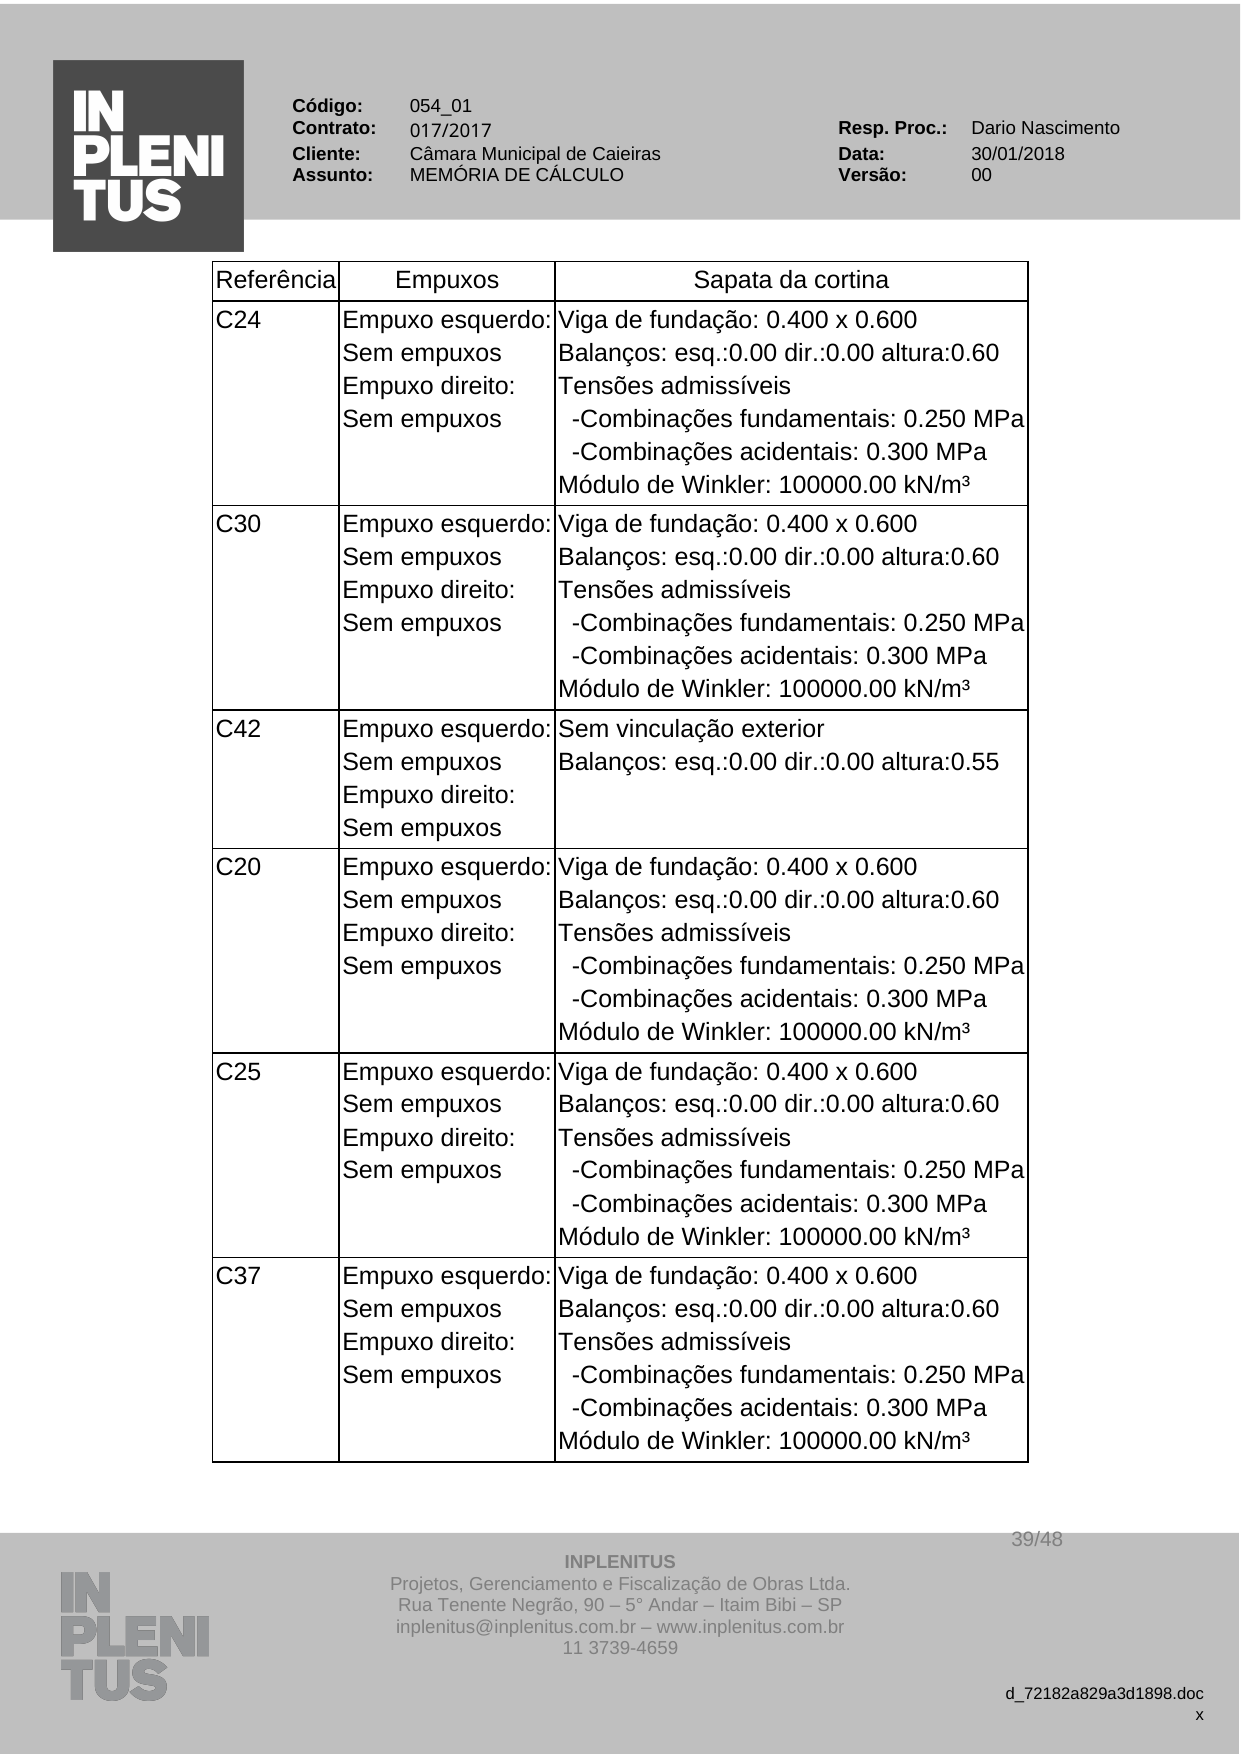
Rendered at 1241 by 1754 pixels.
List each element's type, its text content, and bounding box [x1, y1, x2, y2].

table_header Sapata da cortina [556, 262, 1027, 300]
table_cell Empuxo esquerdo: Sem empuxos Empuxo direito: Sem empuxos [340, 302, 554, 504]
picture [61, 1572, 209, 1701]
table_cell C37 [213, 1258, 338, 1461]
table_cell C20 [213, 849, 338, 1052]
table_cell Sem vinculação exterior Balanços: esq.:0.00 dir.:0.00 altura:0.55 [556, 711, 1027, 847]
table_cell Empuxo esquerdo: Sem empuxos Empuxo direito: Sem empuxos [340, 849, 554, 1052]
table_cell Empuxo esquerdo: Sem empuxos Empuxo direito: Sem empuxos [340, 1054, 554, 1256]
table_cell C42 [213, 711, 338, 847]
table_header Empuxos [340, 262, 554, 300]
table_cell Empuxo esquerdo: Sem empuxos Empuxo direito: Sem empuxos [340, 506, 554, 709]
table_cell Empuxo esquerdo: Sem empuxos Empuxo direito: Sem empuxos [340, 1258, 554, 1461]
table_header Referência [213, 262, 338, 300]
picture [53, 60, 244, 252]
table_cell C30 [213, 506, 338, 709]
table_cell C25 [213, 1054, 338, 1256]
table_cell C24 [213, 302, 338, 504]
table_cell Empuxo esquerdo: Sem empuxos Empuxo direito: Sem empuxos [340, 711, 554, 847]
